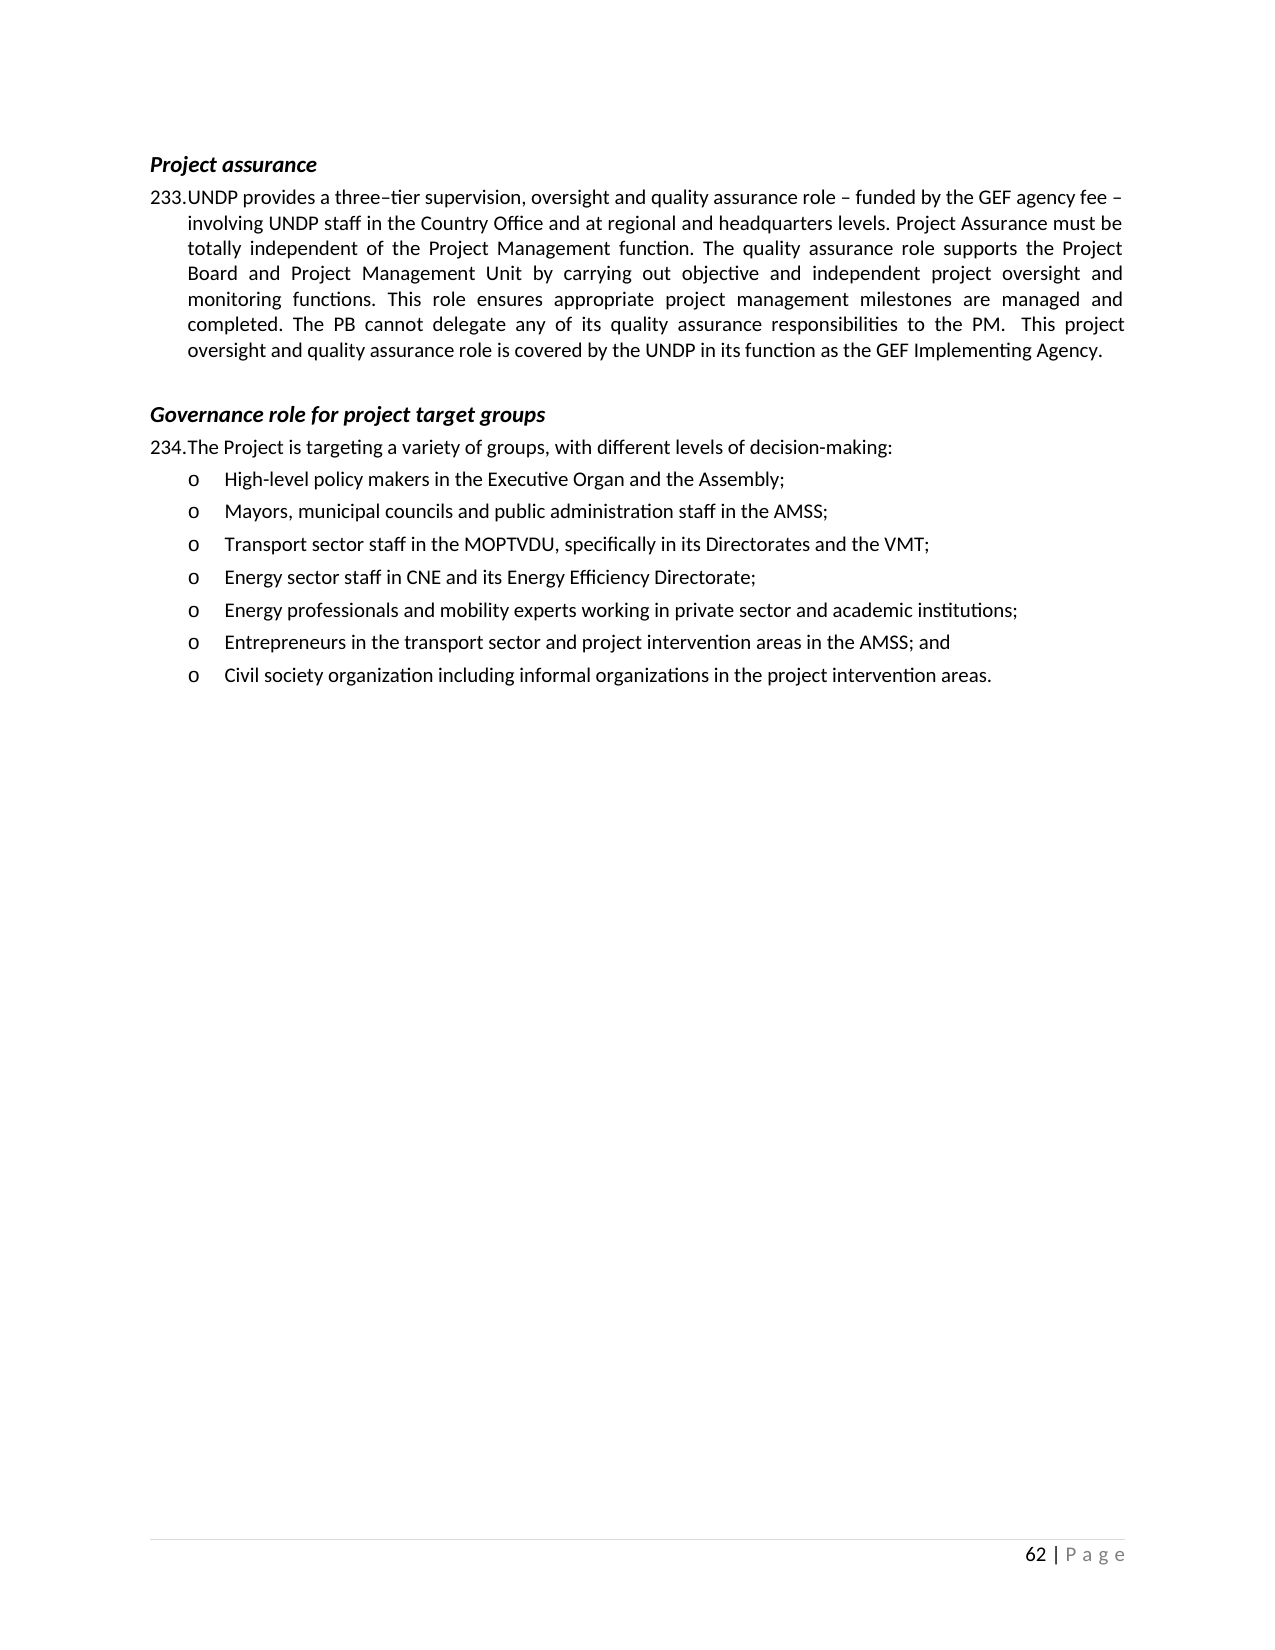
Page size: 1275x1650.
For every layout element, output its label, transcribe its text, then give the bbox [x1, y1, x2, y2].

list Entrepreneurs in the transport sector and project intervention areas in the AMSS; and [187, 629, 1125, 656]
subtitle Governance role for project target groups [150, 400, 1125, 428]
list Energy professionals and mobility experts working in private sector and academic institutions; [187, 597, 1125, 623]
list High-level policy makers in the Executive Organ and the Assembly; [187, 466, 1125, 492]
list Transport sector staff in the MOPTVDU, specifically in its Directorates and the VMT; [187, 531, 1125, 558]
list The Project is targeting a variety of groups, with different levels of decision-making: [150, 434, 1125, 460]
subtitle Project assurance [150, 150, 1125, 178]
list Energy sector staff in CNE and its Energy Efficiency Directorate; [187, 564, 1125, 591]
list Mayors, municipal councils and public administration staff in the AMSS; [187, 499, 1125, 525]
list Civil society organization including informal organizations in the project intervention areas. [187, 662, 1125, 689]
list UNDP provides a three–tier supervision, oversight and quality assurance role – funded by the GEF agency fee – involving UNDP staff in the Country Office and at regional and headquarters levels. Project Assurance must be totally independent of the Project Management function. The quality assurance role supports the Project Board and Project Management Unit by carrying out objective and independent project oversight and monitoring functions. This role ensures appropriate project management milestones are managed and completed. The PB cannot delegate any of its quality assurance responsibilities to the PM. This project oversight and quality assurance role is covered by the UNDP in its function as the GEF Implementing Agency. [150, 184, 1125, 362]
